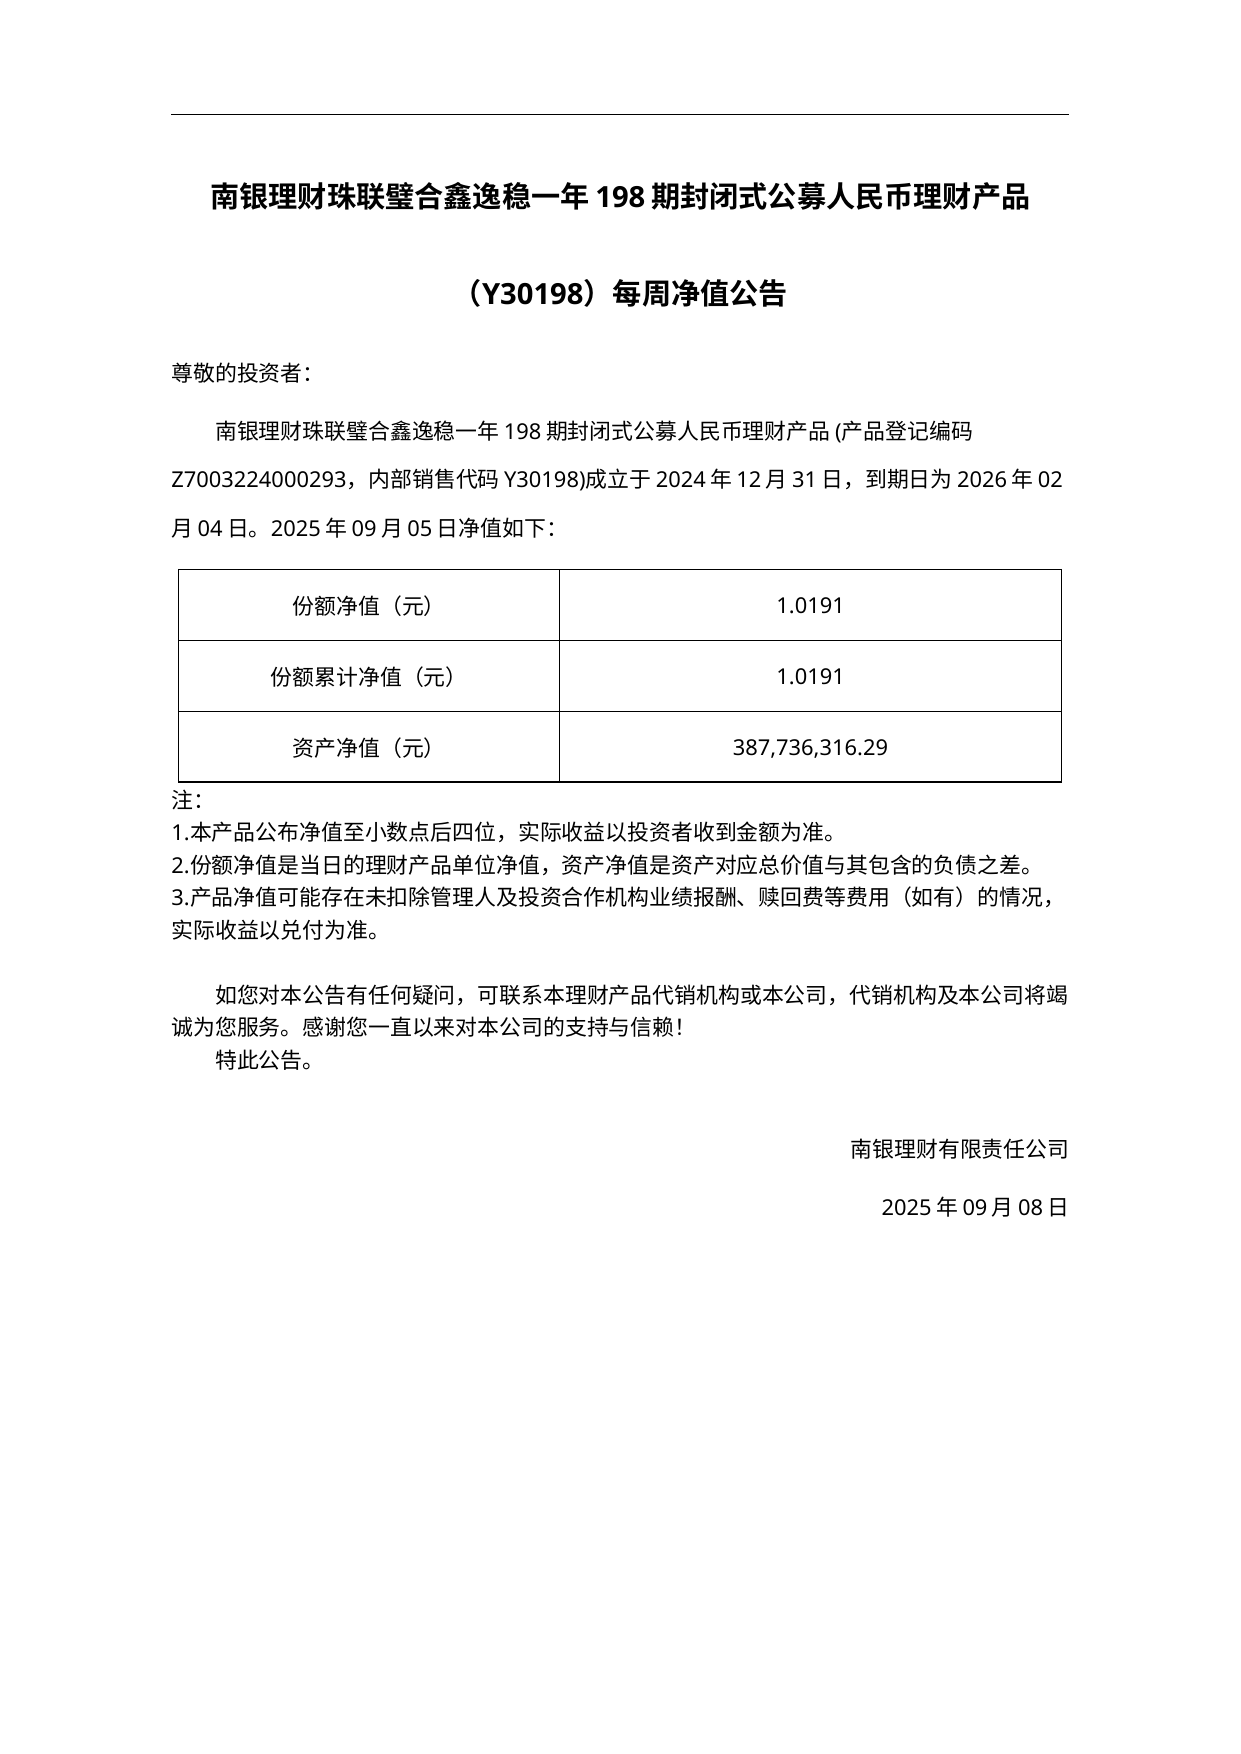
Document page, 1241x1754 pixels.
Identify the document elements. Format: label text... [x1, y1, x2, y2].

text 南银理财有限责任公司 [171, 1132, 1069, 1164]
table_cell 387,736,316.29 [560, 712, 1061, 781]
text 2025年09月08日 [171, 1190, 1069, 1222]
text 南银理财珠联璧合鑫逸稳一年198期封闭式公募人民币理财产品（Y30198）每周净值公告 [171, 162, 1069, 324]
text 3.产品净值可能存在未扣除管理人及投资合作机构业绩报酬、赎回费等费用（如有）的情况，实际收益以兑付为准。 [171, 880, 1069, 945]
table_cell 资产净值（元） [179, 712, 559, 781]
table_header 份额净值（元） [179, 570, 559, 640]
text 特此公告。 [171, 1042, 1069, 1075]
table_header 1.0191 [560, 570, 1061, 640]
text 如您对本公告有任何疑问，可联系本理财产品代销机构或本公司，代销机构及本公司将竭诚为您服务。感谢您一直以来对本公司的支持与信赖！ [171, 977, 1069, 1042]
text 2.份额净值是当日的理财产品单位净值，资产净值是资产对应总价值与其包含的负债之差。 [171, 847, 1069, 880]
text 南银理财珠联璧合鑫逸稳一年198期封闭式公募人民币理财产品 (产品登记编码Z7003224000293，内部销售代码Y30198)成立于2024年12月31日，到期日为2026年02月04日。2025年09月05日净值如下： [171, 413, 1069, 543]
text 1.本产品公布净值至小数点后四位，实际收益以投资者收到金额为准。 [171, 815, 1069, 847]
text 注： [171, 782, 1069, 815]
text 尊敬的投资者： [171, 355, 1069, 388]
table_cell 1.0191 [560, 641, 1061, 711]
table_cell 份额累计净值（元） [179, 641, 559, 711]
